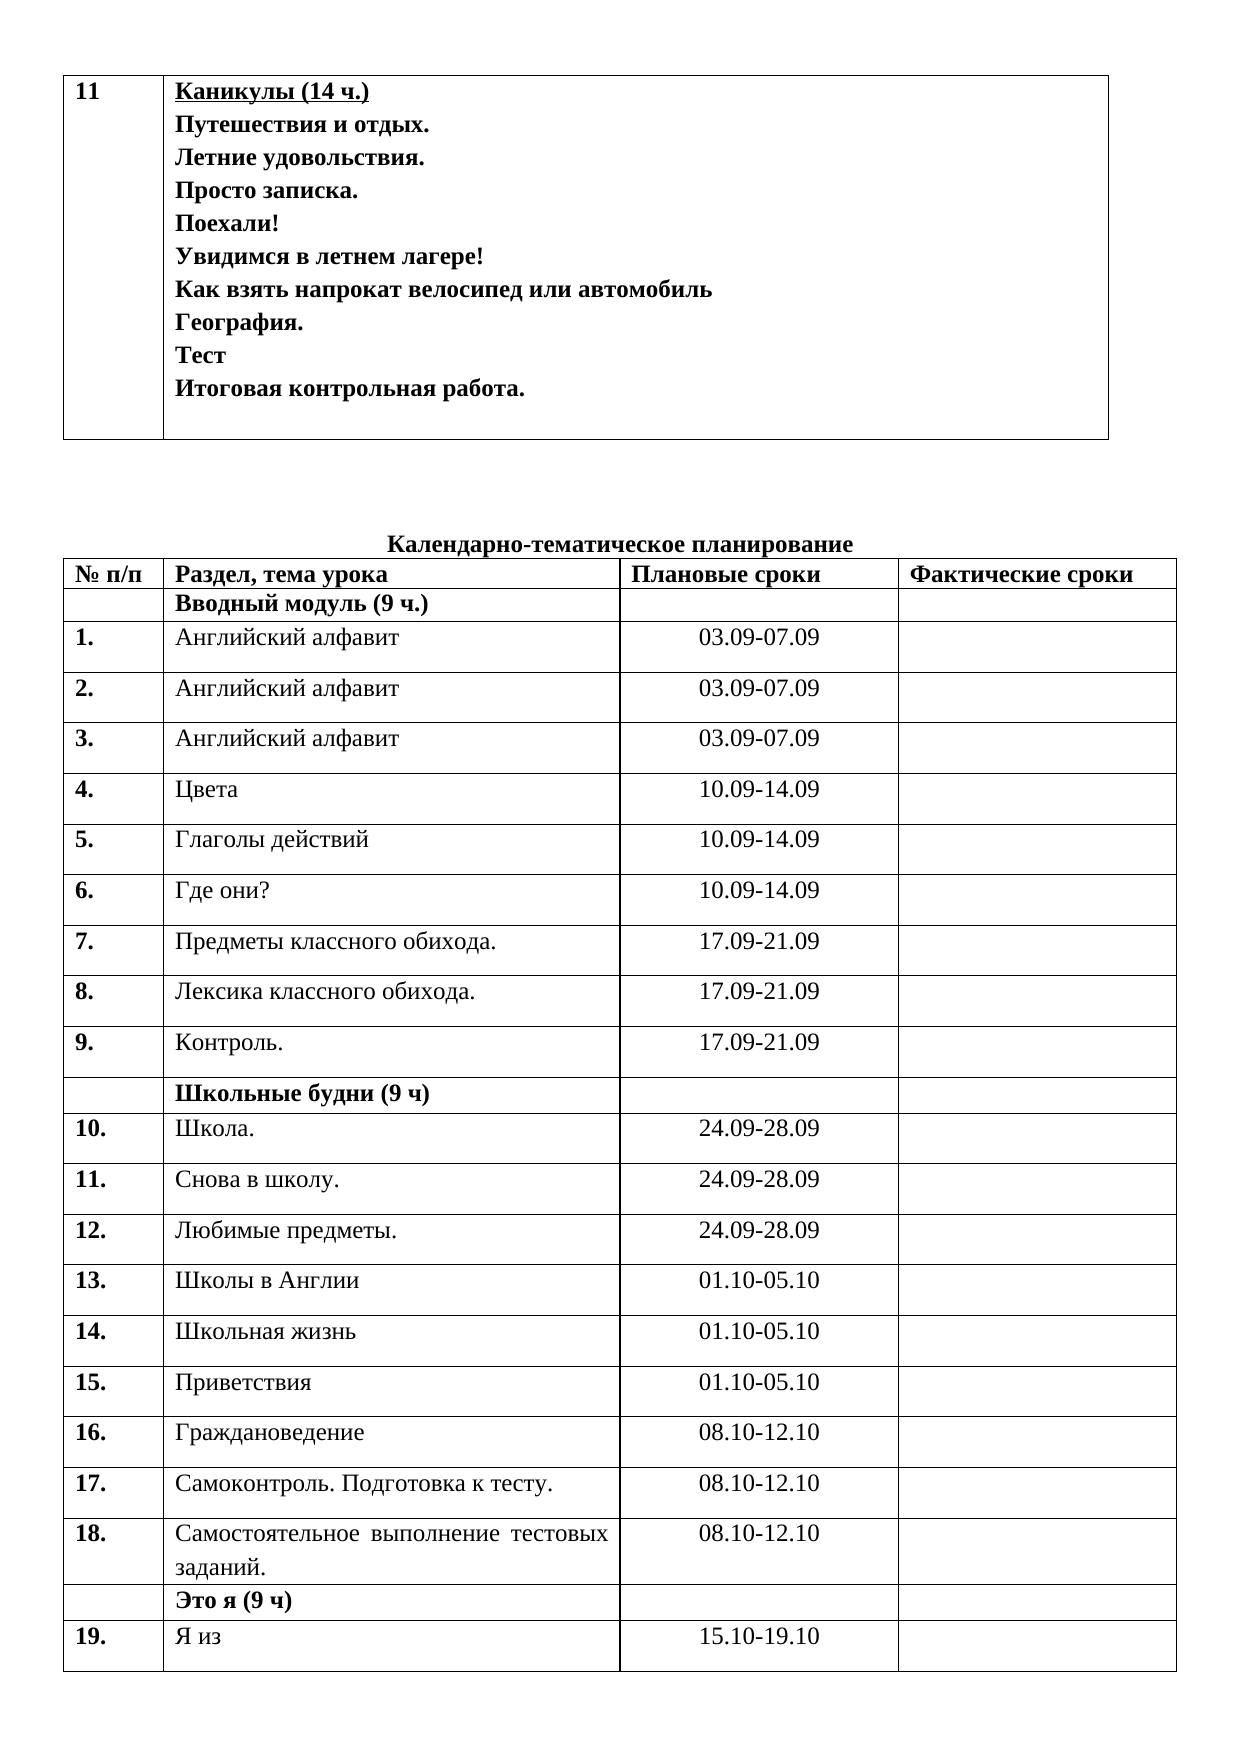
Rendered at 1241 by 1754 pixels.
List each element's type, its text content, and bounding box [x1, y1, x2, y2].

table_cell [899, 825, 1176, 874]
table_cell 5. [64, 825, 163, 874]
table_cell [899, 1417, 1176, 1467]
table_cell Английский алфавит [164, 673, 619, 722]
table_cell Я из [164, 1621, 619, 1671]
table_cell [899, 774, 1176, 823]
table_cell 3. [64, 723, 163, 773]
table_cell Где они? [164, 875, 619, 925]
table_cell Самоконтроль. Подготовка к тесту. [164, 1468, 619, 1517]
table_cell Любимые предметы. [164, 1215, 619, 1264]
table_cell [64, 589, 163, 621]
table_cell Школы в Англии [164, 1265, 619, 1315]
table_cell [899, 1078, 1176, 1112]
table_header Раздел, тема урока [164, 559, 619, 587]
table_cell [899, 875, 1176, 925]
text Календарно-тематическое планирование [75, 498, 1165, 558]
table_cell [899, 673, 1176, 722]
table_cell Вводный модуль (9 ч.) [164, 589, 619, 621]
table_cell 6. [64, 875, 163, 925]
table_cell Контроль. [164, 1027, 619, 1077]
table_cell 17. [64, 1468, 163, 1517]
table_cell 10. [64, 1114, 163, 1163]
table_cell 17.09-21.09 [621, 976, 898, 1026]
table_cell 2. [64, 673, 163, 722]
table_cell 13. [64, 1265, 163, 1315]
table_cell 14. [64, 1316, 163, 1366]
table_cell 15. [64, 1367, 163, 1416]
table_cell [621, 1078, 898, 1112]
table_cell [899, 1468, 1176, 1517]
table_cell Школьные будни (9 ч) [164, 1078, 619, 1112]
table_cell Цвета [164, 774, 619, 823]
table_cell 18. [64, 1519, 163, 1584]
table_cell [899, 622, 1176, 672]
table_cell 8. [64, 976, 163, 1026]
table_cell 11 [64, 76, 163, 439]
table_cell [899, 926, 1176, 975]
table_cell [899, 1585, 1176, 1620]
table_cell Предметы классного обихода. [164, 926, 619, 975]
table_cell [899, 723, 1176, 773]
table_cell 4. [64, 774, 163, 823]
table_cell [899, 1027, 1176, 1077]
table_cell [899, 1265, 1176, 1315]
table_cell Лексика классного обихода. [164, 976, 619, 1026]
table_cell 9. [64, 1027, 163, 1077]
table_cell Школьная жизнь [164, 1316, 619, 1366]
table_cell [899, 1114, 1176, 1163]
table_cell 10.09-14.09 [621, 875, 898, 925]
table_cell [64, 1078, 163, 1112]
table_cell 01.10-05.10 [621, 1367, 898, 1416]
table_cell Это я (9 ч) [164, 1585, 619, 1620]
table_cell Граждановедение [164, 1417, 619, 1467]
table_cell 17.09-21.09 [621, 926, 898, 975]
table_cell [899, 976, 1176, 1026]
table_cell [899, 1316, 1176, 1366]
table_cell [621, 1585, 898, 1620]
table_cell 08.10-12.10 [621, 1417, 898, 1467]
table_cell Английский алфавит [164, 622, 619, 672]
table_cell 16. [64, 1417, 163, 1467]
table_cell [899, 1164, 1176, 1214]
table_cell 17.09-21.09 [621, 1027, 898, 1077]
table_cell 01.10-05.10 [621, 1265, 898, 1315]
table_cell [899, 1519, 1176, 1584]
table_cell 24.09-28.09 [621, 1164, 898, 1214]
table_cell [899, 1215, 1176, 1264]
table_cell Каникулы (14 ч.) Путешествия и отдых. Летние удовольствия. Просто записка. Поехали! Увидимся в летнем лагере! Как взять напрокат велосипед или автомобиль География. Тест Итоговая контрольная работа. [164, 76, 1108, 439]
table_cell Школа. [164, 1114, 619, 1163]
table_header Плановые сроки [621, 559, 898, 587]
table_cell Глаголы действий [164, 825, 619, 874]
table_header Фактические сроки [899, 559, 1176, 587]
table_header № п/п [64, 559, 163, 587]
table_cell 03.09-07.09 [621, 673, 898, 722]
table_cell 24.09-28.09 [621, 1114, 898, 1163]
table_cell [621, 589, 898, 621]
table_cell 19. [64, 1621, 163, 1671]
table_cell [899, 1621, 1176, 1671]
table_cell [899, 589, 1176, 621]
table_cell 7. [64, 926, 163, 975]
table_cell 08.10-12.10 [621, 1519, 898, 1584]
table_cell 15.10-19.10 [621, 1621, 898, 1671]
table_cell 10.09-14.09 [621, 825, 898, 874]
table_cell [899, 1367, 1176, 1416]
table_cell 12. [64, 1215, 163, 1264]
table_cell Снова в школу. [164, 1164, 619, 1214]
table_cell 08.10-12.10 [621, 1468, 898, 1517]
table_cell Английский алфавит [164, 723, 619, 773]
table_cell 1. [64, 622, 163, 672]
table_cell 01.10-05.10 [621, 1316, 898, 1366]
table_cell 03.09-07.09 [621, 622, 898, 672]
table_cell Самостоятельное выполнение тестовых заданий. [164, 1519, 619, 1584]
table_cell [64, 1585, 163, 1620]
table_cell 03.09-07.09 [621, 723, 898, 773]
table_cell Приветствия [164, 1367, 619, 1416]
table_cell 24.09-28.09 [621, 1215, 898, 1264]
table_cell 10.09-14.09 [621, 774, 898, 823]
table_cell 11. [64, 1164, 163, 1214]
